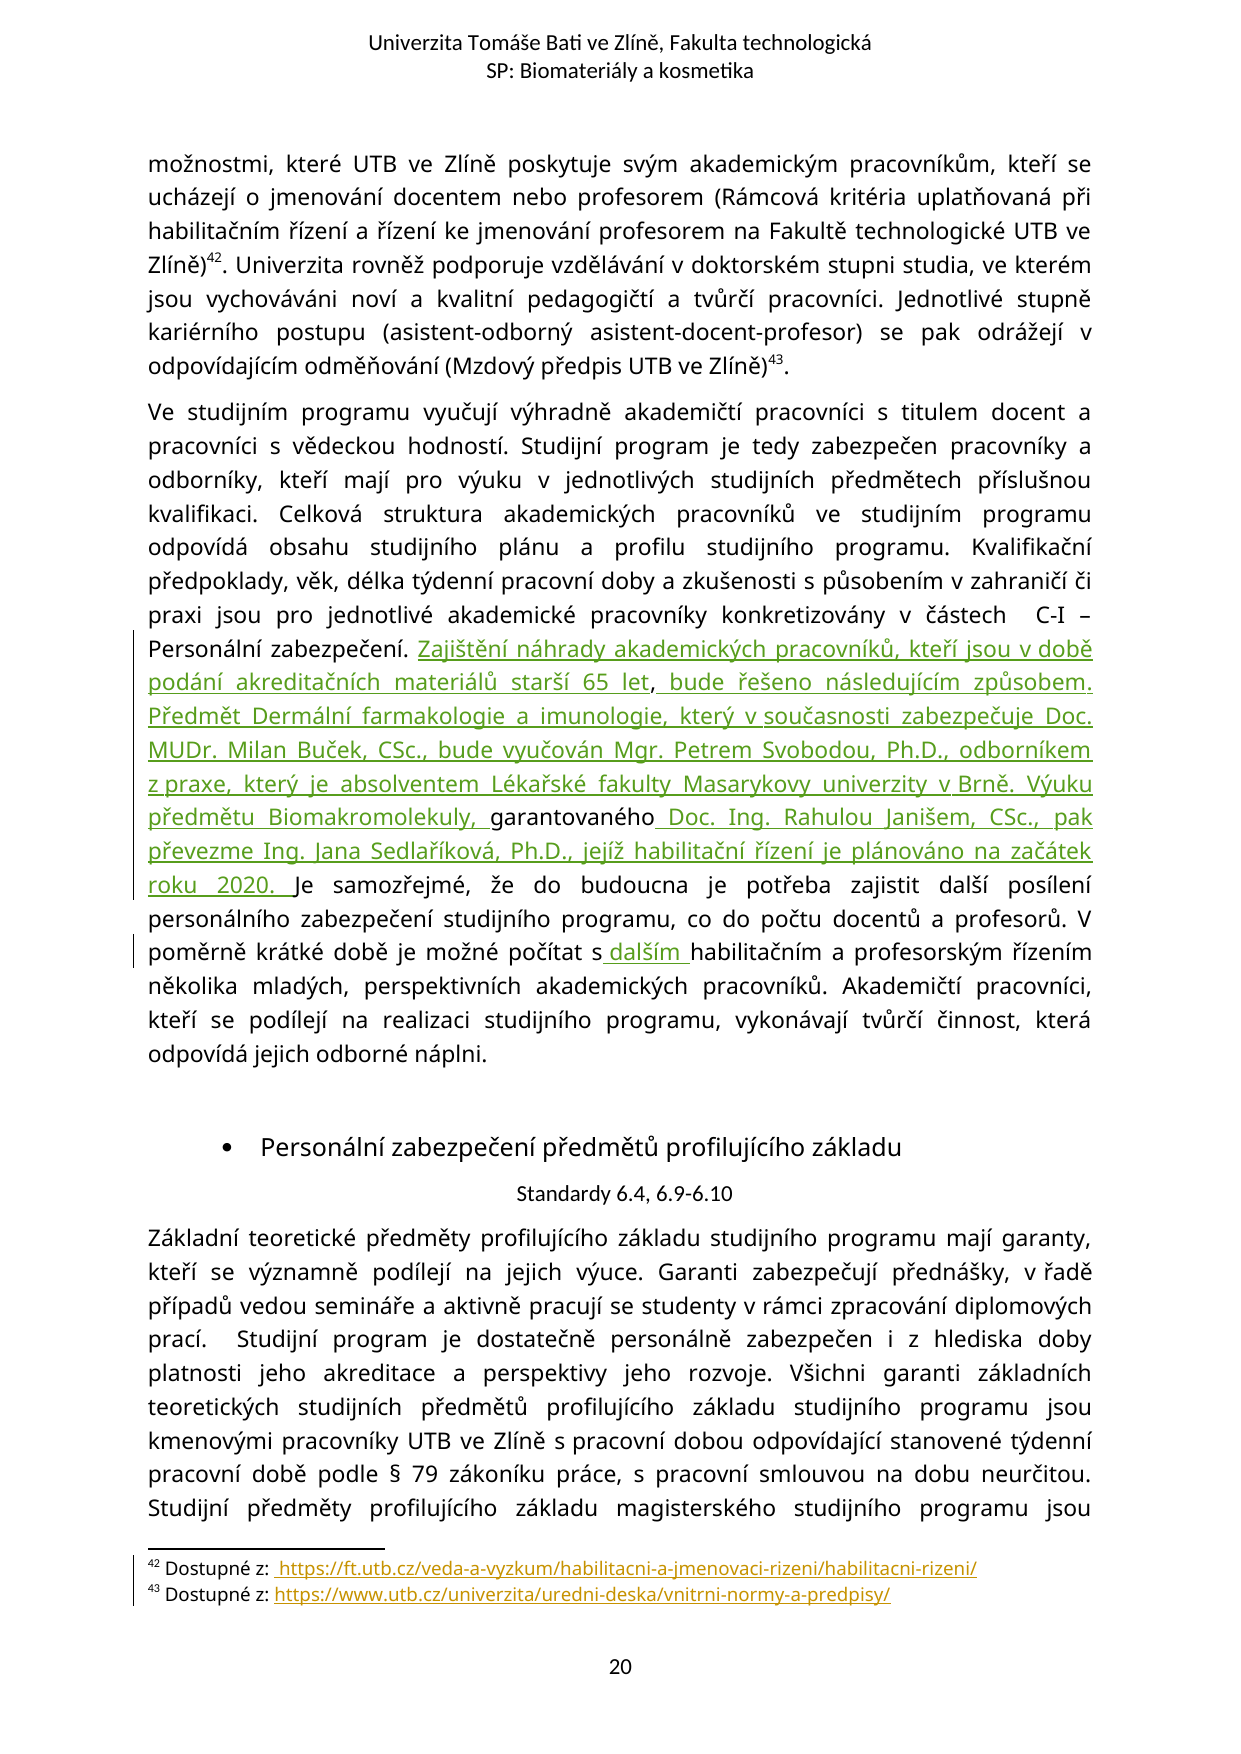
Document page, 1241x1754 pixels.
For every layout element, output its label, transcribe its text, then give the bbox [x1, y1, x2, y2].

text Ve studijním programu vyučují výhradně akademičtí pracovníci s titulem docent a pracovníci s vědeckou hodností. Studijní program je tedy zabezpečen pracovníky a odborníky, kteří mají pro výuku v jednotlivých studijních předmětech příslušnou kvalifikaci. Celková struktura akademických pracovníků ve studijním programu odpovídá obsahu studijního plánu a profilu studijního programu. Kvalifikační předpoklady, věk, délka týdenní pracovní doby a zkušenosti s působením v zahraničí či praxi jsou pro jednotlivé akademické pracovníky konkretizovány v částech C-I – Personální zabezpečení. ,garantovanéhoJe samozřejmé, že do budoucna je potřeba zajistit další posílení personálního zabezpečení studijního programu, co do počtu docentů a profesorů. V poměrně krátké době je možné počítat shabilitačním a profesorským řízením několika mladých, perspektivních akademických pracovníků. Akademičtí pracovníci, kteří se podílejí na realizaci studijního programu, vykonávají tvůrčí činnost, která odpovídá jejich odborné náplni. [148, 795, 1093, 861]
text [148, 148, 1093, 381]
subtitle Personální zabezpečení předmětů profilujícího základu [223, 1130, 1093, 1164]
text Ve studijním programu vyučují výhradně akademičtí pracovníci s titulem docent a pracovníci s vědeckou hodností. Studijní program je tedy zabezpečen pracovníky a odborníky, kteří mají pro výuku v jednotlivých studijních předmětech příslušnou kvalifikaci. Celková struktura akademických pracovníků ve studijním programu odpovídá obsahu studijního plánu a profilu studijního programu. Kvalifikační předpoklady, věk, délka týdenní pracovní doby a zkušenosti s působením v zahraničí či praxi jsou pro jednotlivé akademické pracovníky konkretizovány v částech C-I – Personální zabezpečení. ,garantovanéhoJe samozřejmé, že do budoucna je potřeba zajistit další posílení personálního zabezpečení studijního programu, co do počtu docentů a profesorů. V poměrně krátké době je možné počítat shabilitačním a profesorským řízením několika mladých, perspektivních akademických pracovníků. Akademičtí pracovníci, kteří se podílejí na realizaci studijního programu, vykonávají tvůrčí činnost, která odpovídá jejich odborné náplni. [148, 863, 1093, 1069]
text Ve studijním programu vyučují výhradně akademičtí pracovníci s titulem docent a pracovníci s vědeckou hodností. Studijní program je tedy zabezpečen pracovníky a odborníky, kteří mají pro výuku v jednotlivých studijních předmětech příslušnou kvalifikaci. Celková struktura akademických pracovníků ve studijním programu odpovídá obsahu studijního plánu a profilu studijního programu. Kvalifikační předpoklady, věk, délka týdenní pracovní doby a zkušenosti s působením v zahraničí či praxi jsou pro jednotlivé akademické pracovníky konkretizovány v částech C-I – Personální zabezpečení. ,garantovanéhoJe samozřejmé, že do budoucna je potřeba zajistit další posílení personálního zabezpečení studijního programu, co do počtu docentů a profesorů. V poměrně krátké době je možné počítat shabilitačním a profesorským řízením několika mladých, perspektivních akademických pracovníků. Akademičtí pracovníci, kteří se podílejí na realizaci studijního programu, vykonávají tvůrčí činnost, která odpovídá jejich odborné náplni. [148, 396, 1093, 726]
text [148, 1222, 1093, 1523]
text Standardy 6.4, 6.9-6.10 [148, 1179, 1093, 1207]
